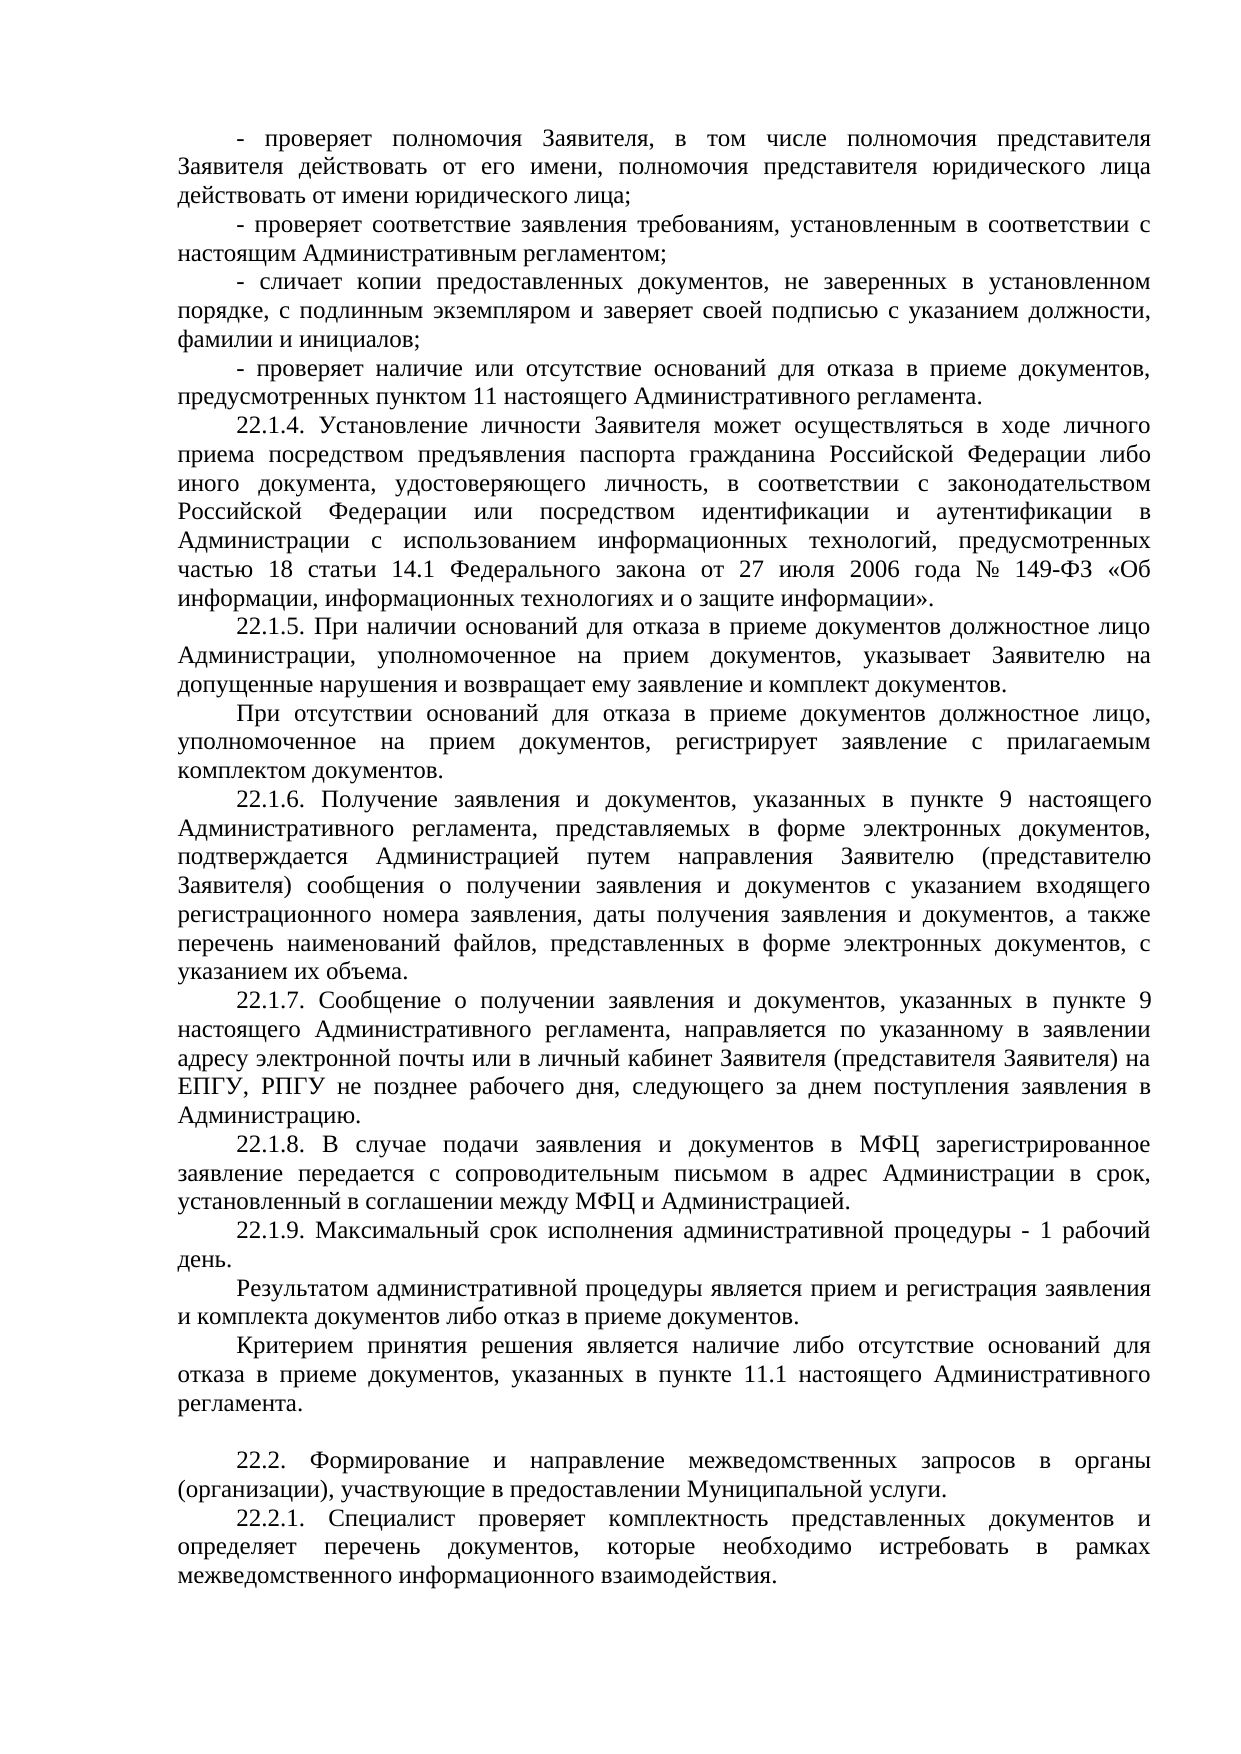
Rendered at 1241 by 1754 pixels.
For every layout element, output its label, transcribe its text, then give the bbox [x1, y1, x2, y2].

list 22.1.7. Сообщение о получении заявления и документов, указанных в пункте 9 настоящего Административного регламента, направляется по указанному в заявлении адресу электронной почты или в личный кабинет Заявителя (представителя Заявителя) на ЕПГУ, РПГУ не позднее рабочего дня, следующего за днем поступления заявления в Администрацию. [177, 985, 1152, 1129]
text При отсутствии оснований для отказа в приеме документов должностное лицо, уполномоченное на прием документов, регистрирует заявление с прилагаемым комплектом документов. [177, 698, 1152, 784]
text 22.1.5. При наличии оснований для отказа в приеме документов должностное лицо Администрации, уполномоченное на прием документов, указывает Заявителю на допущенные нарушения и возвращает ему заявление и комплект документов. [177, 611, 1152, 698]
text - проверяет наличие или отсутствие оснований для отказа в приеме документов, предусмотренных пунктом 11 настоящего Административного регламента. [177, 353, 1152, 410]
list 22.1.6. Получение заявления и документов, указанных в пункте 9 настоящего Административного регламента, представляемых в форме электронных документов, подтверждается Администрацией путем направления Заявителю (представителю Заявителя) сообщения о получении заявления и документов с указанием входящего регистрационного номера заявления, даты получения заявления и документов, а также перечень наименований файлов, представленных в форме электронных документов, с указанием их объема. [177, 784, 1152, 985]
list 22.1.4. Установление личности Заявителя может осуществляться в ходе личного приема посредством предъявления паспорта гражданина Российской Федерации либо иного документа, удостоверяющего личность, в соответствии с законодательством Российской Федерации или посредством идентификации и аутентификации в Администрации с использованием информационных технологий, предусмотренных частью 18 статьи 14.1 Федерального закона от 27 июля 2006 года № 149-ФЗ «Об информации, информационных технологиях и о защите информации». [177, 410, 1152, 611]
list 22.2.1. Специалист проверяет комплектность представленных документов и определяет перечень документов, которые необходимо истребовать в рамках межведомственного информационного взаимодействия. [177, 1503, 1152, 1589]
text Результатом административной процедуры является прием и регистрация заявления и комплекта документов либо отказ в приеме документов. [177, 1273, 1152, 1330]
list Критерием принятия решения является наличие либо отсутствие оснований для отказа в приеме документов, указанных в пункте 11.1 настоящего Административного регламента. [177, 1330, 1152, 1416]
list 22.1.8. В случае подачи заявления и документов в МФЦ зарегистрированное заявление передается с сопроводительным письмом в адрес Администрации в срок, установленный в соглашении между МФЦ и Администрацией. [177, 1129, 1152, 1215]
text - сличает копии предоставленных документов, не заверенных в установленном порядке, с подлинным экземпляром и заверяет своей подписью с указанием должности, фамилии и инициалов; [177, 266, 1152, 353]
text - проверяет соответствие заявления требованиям, установленным в соответствии с настоящим Административным регламентом; [177, 209, 1152, 266]
list 22.2. Формирование и направление межведомственных запросов в органы (организации), участвующие в предоставлении Муниципальной услуги. [177, 1445, 1152, 1503]
text - проверяет полномочия Заявителя, в том числе полномочия представителя Заявителя действовать от его имени, полномочия представителя юридического лица действовать от имени юридического лица; [177, 123, 1152, 209]
text 22.1.9. Максимальный срок исполнения административной процедуры - 1 рабочий день. [177, 1215, 1152, 1273]
